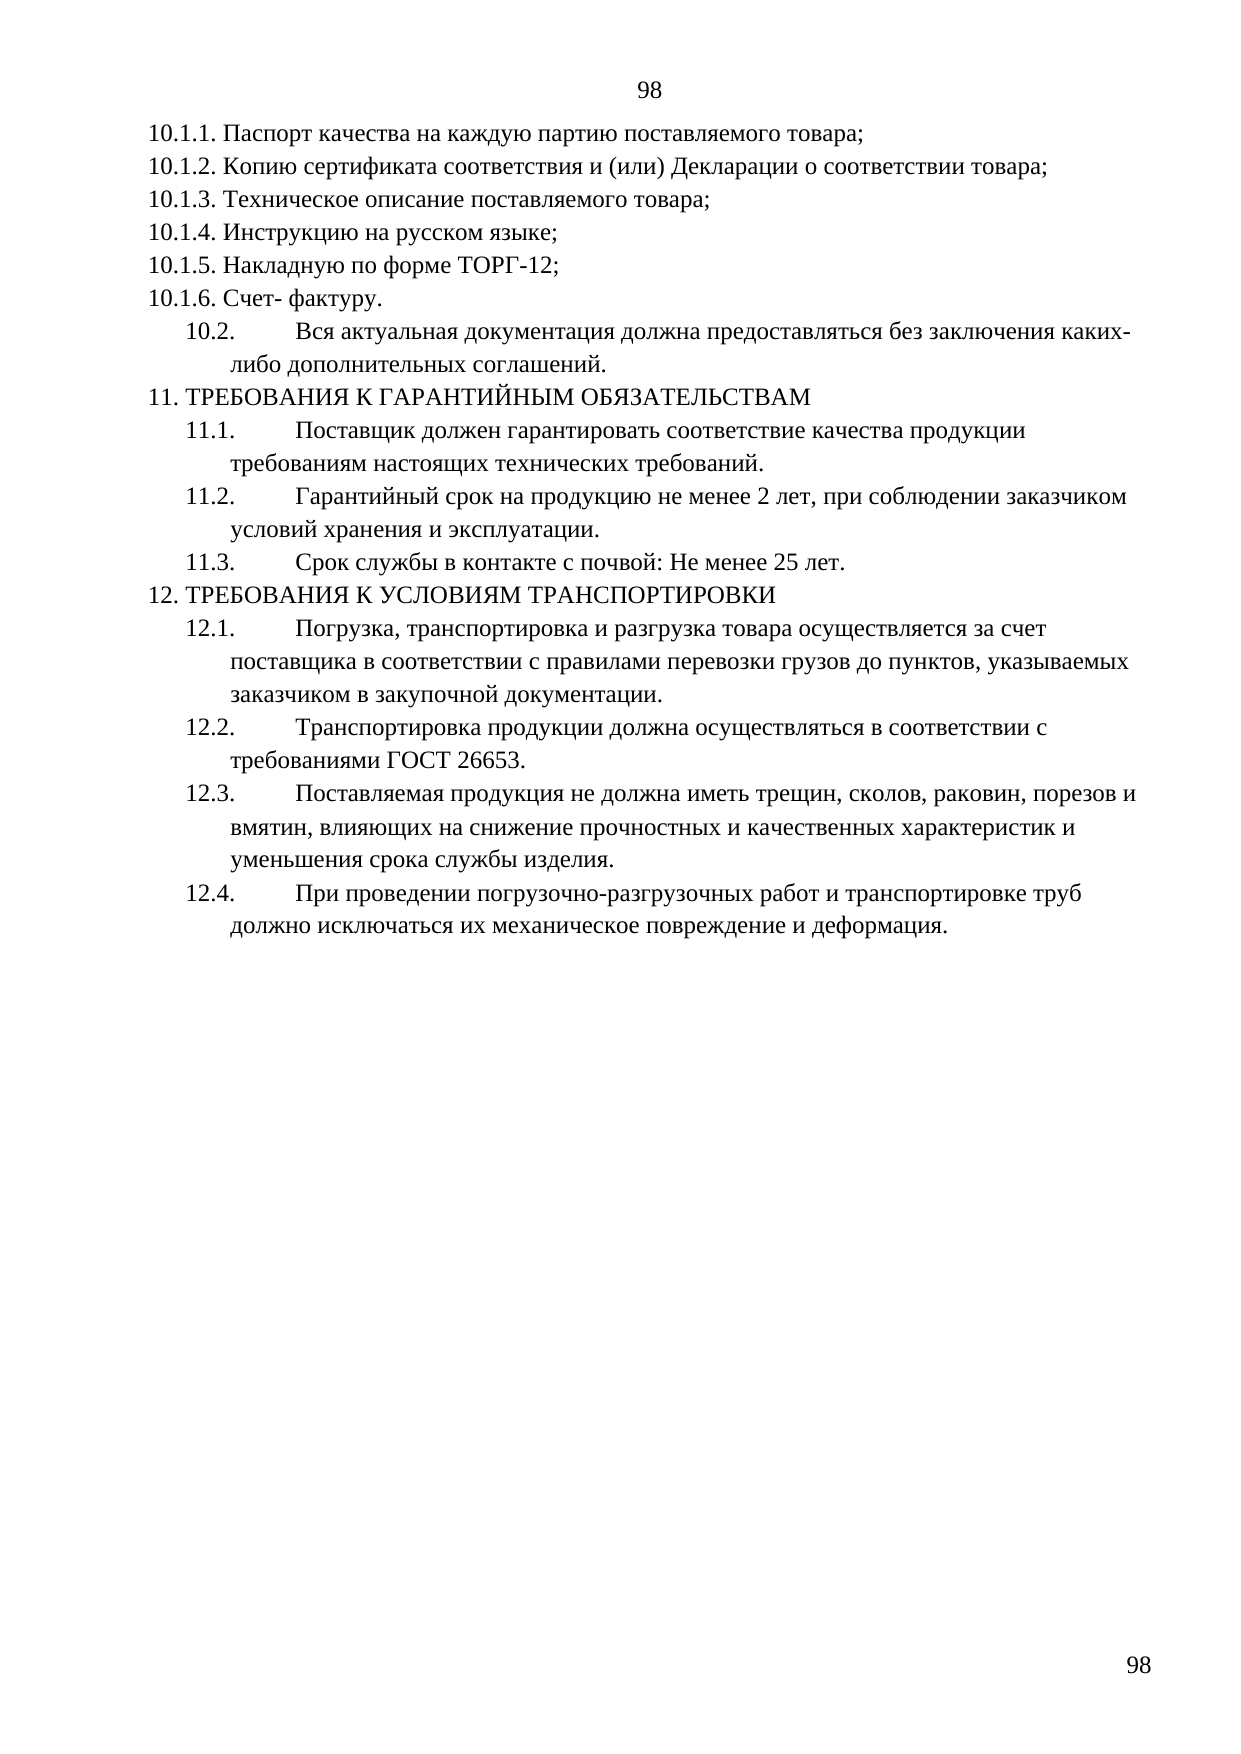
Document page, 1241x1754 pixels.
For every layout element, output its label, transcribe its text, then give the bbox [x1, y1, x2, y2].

list Гарантийный срок на продукцию не менее 2 лет, при соблюдении заказчиком условий хранения и эксплуатации. [185, 481, 1152, 543]
text 10.1.3. Техническое описание поставляемого товара; [148, 184, 1152, 213]
text 10.1.5. Накладную по форме ТОРГ-12; [148, 250, 1152, 279]
list Поставщик должен гарантировать соответствие качества продукции требованиям настоящих технических требований. [185, 415, 1152, 477]
list Вся актуальная документация должна предоставляться без заключения каких-либо дополнительных соглашений. [185, 316, 1152, 378]
list Погрузка, транспортировка и разгрузка товара осуществляется за счет поставщика в соответствии с правилами перевозки грузов до пунктов, указываемых заказчиком в закупочной документации. [185, 613, 1152, 708]
list ТРЕБОВАНИЯ К ГАРАНТИЙНЫМ ОБЯЗАТЕЛЬСТВАМ [148, 382, 1152, 411]
list Транспортировка продукции должна осуществляться в соответствии с требованиями ГОСТ 26653. [185, 712, 1152, 774]
list ТРЕБОВАНИЯ К УСЛОВИЯМ ТРАНСПОРТИРОВКИ [148, 580, 1152, 609]
list Поставляемая продукция не должна иметь трещин, сколов, раковин, порезов и вмятин, влияющих на снижение прочностных и качественных характеристик и уменьшения срока службы изделия. [185, 778, 1152, 873]
list При проведении погрузочно-разгрузочных работ и транспортировке труб должно исключаться их механическое повреждение и деформация. [185, 878, 1152, 939]
text 10.1.6. Счет- фактуру. [148, 283, 1152, 312]
text 10.1.4. Инструкцию на русском языке; [148, 217, 1152, 246]
list Срок службы в контакте с почвой: Не менее 25 лет. [185, 547, 1152, 576]
text 10.1.2. Копию сертификата соответствия и (или) Декларации о соответствии товара; [148, 151, 1152, 180]
text 10.1.1. Паспорт качества на каждую партию поставляемого товара; [148, 118, 1152, 147]
